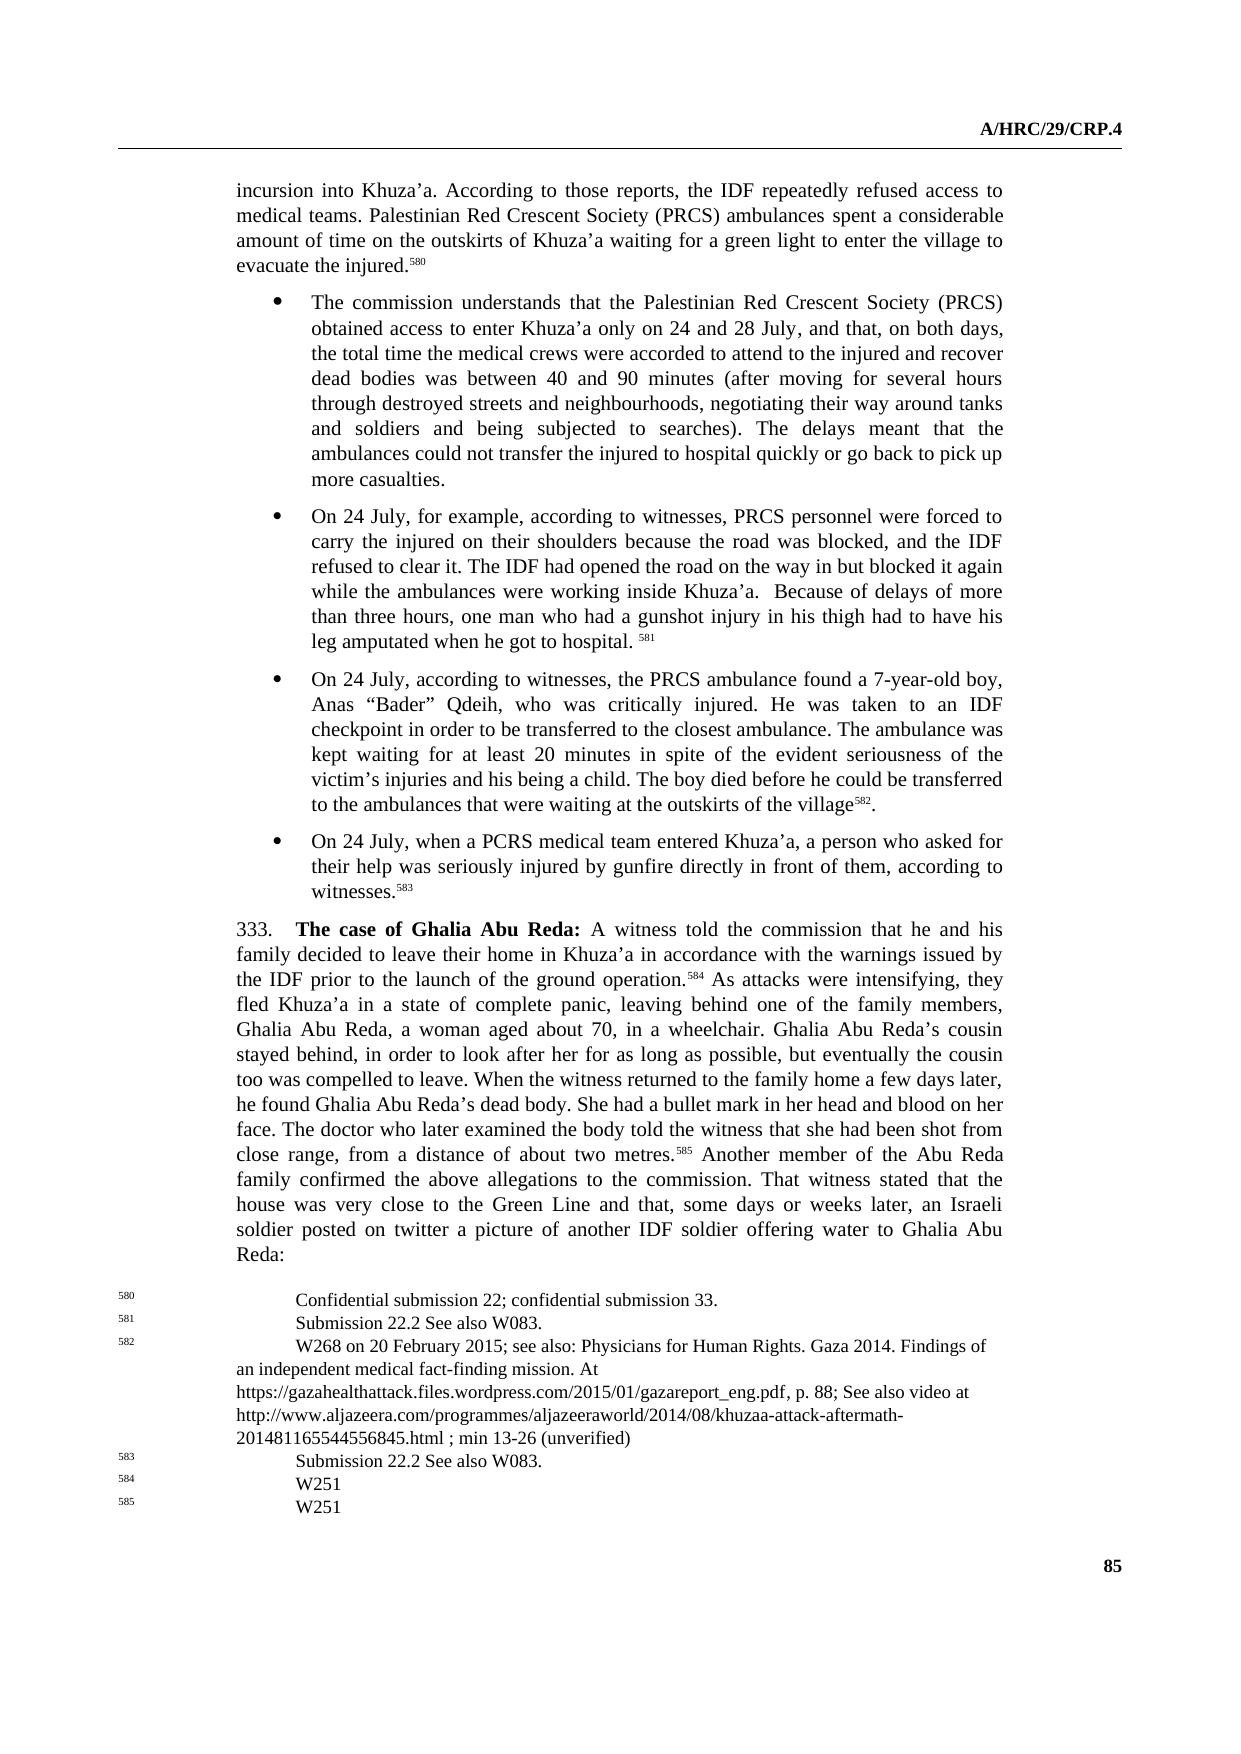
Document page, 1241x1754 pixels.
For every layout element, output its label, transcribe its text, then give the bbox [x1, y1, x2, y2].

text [236, 177, 1004, 277]
list The commission understands that the Palestinian Red Crescent Society (PRCS) obtained access to enter Khuza’a only on 24 and 28 July, and that, on both days, the total time the medical crews were accorded to attend to the injured and recover dead bodies was between 40 and 90 minutes (after moving for several hours through destroyed streets and neighbourhoods, negotiating their way around tanks and soldiers and being subjected to searches). The delays meant that the ambulances could not transfer the injured to hospital quickly or go back to pick up more casualties. [274, 290, 1004, 491]
list On 24 July, for example, according to witnesses, PRCS personnel were forced to carry the injured on their shoulders because the road was blocked, and the IDF refused to clear it. The IDF had opened the road on the way in but blocked it again while the ambulances were working inside Khuza’a. Because of delays of more than three hours, one man who had a gunshot injury in his thigh had to have his leg amputated when he got to hospital. [274, 503, 1004, 653]
text 333. The case of Ghalia Abu Reda: A witness told the commission that he and his family decided to leave their home in Khuza’a in accordance with the warnings issued by the IDF prior to the launch of the ground operation. As attacks were intensifying, they fled Khuza’a in a state of complete panic, leaving behind one of the family members, Ghalia Abu Reda, a woman aged about 70, in a wheelchair. Ghalia Abu Reda’s cousin stayed behind, in order to look after her for as long as possible, but eventually the cousin too was compelled to leave. When the witness returned to the family home a few days later, he found Ghalia Abu Reda’s dead body. She had a bullet mark in her head and blood on her face. The doctor who later examined the body told the witness that she had been shot from close range, from a distance of about two metres. Another member of the Abu Reda family confirmed the above allegations to the commission. That witness stated that the house was very close to the Green Line and that, some days or weeks later, an Israeli soldier posted on twitter a picture of another IDF soldier offering water to Ghalia Abu Reda: [236, 916, 1004, 1266]
list On 24 July, when a PCRS medical team entered Khuza’a, a person who asked for their help was seriously injured by gunfire directly in front of them, according to witnesses. [274, 828, 1004, 903]
list On 24 July, according to witnesses, the PRCS ambulance found a 7-year-old boy, Anas “Bader” Qdeih, who was critically injured. He was taken to an IDF checkpoint in order to be transferred to the closest ambulance. The ambulance was kept waiting for at least 20 minutes in spite of the evident seriousness of the victim’s injuries and his being a child. The boy died before he could be transferred to the ambulances that were waiting at the outskirts of the village. [274, 666, 1004, 816]
